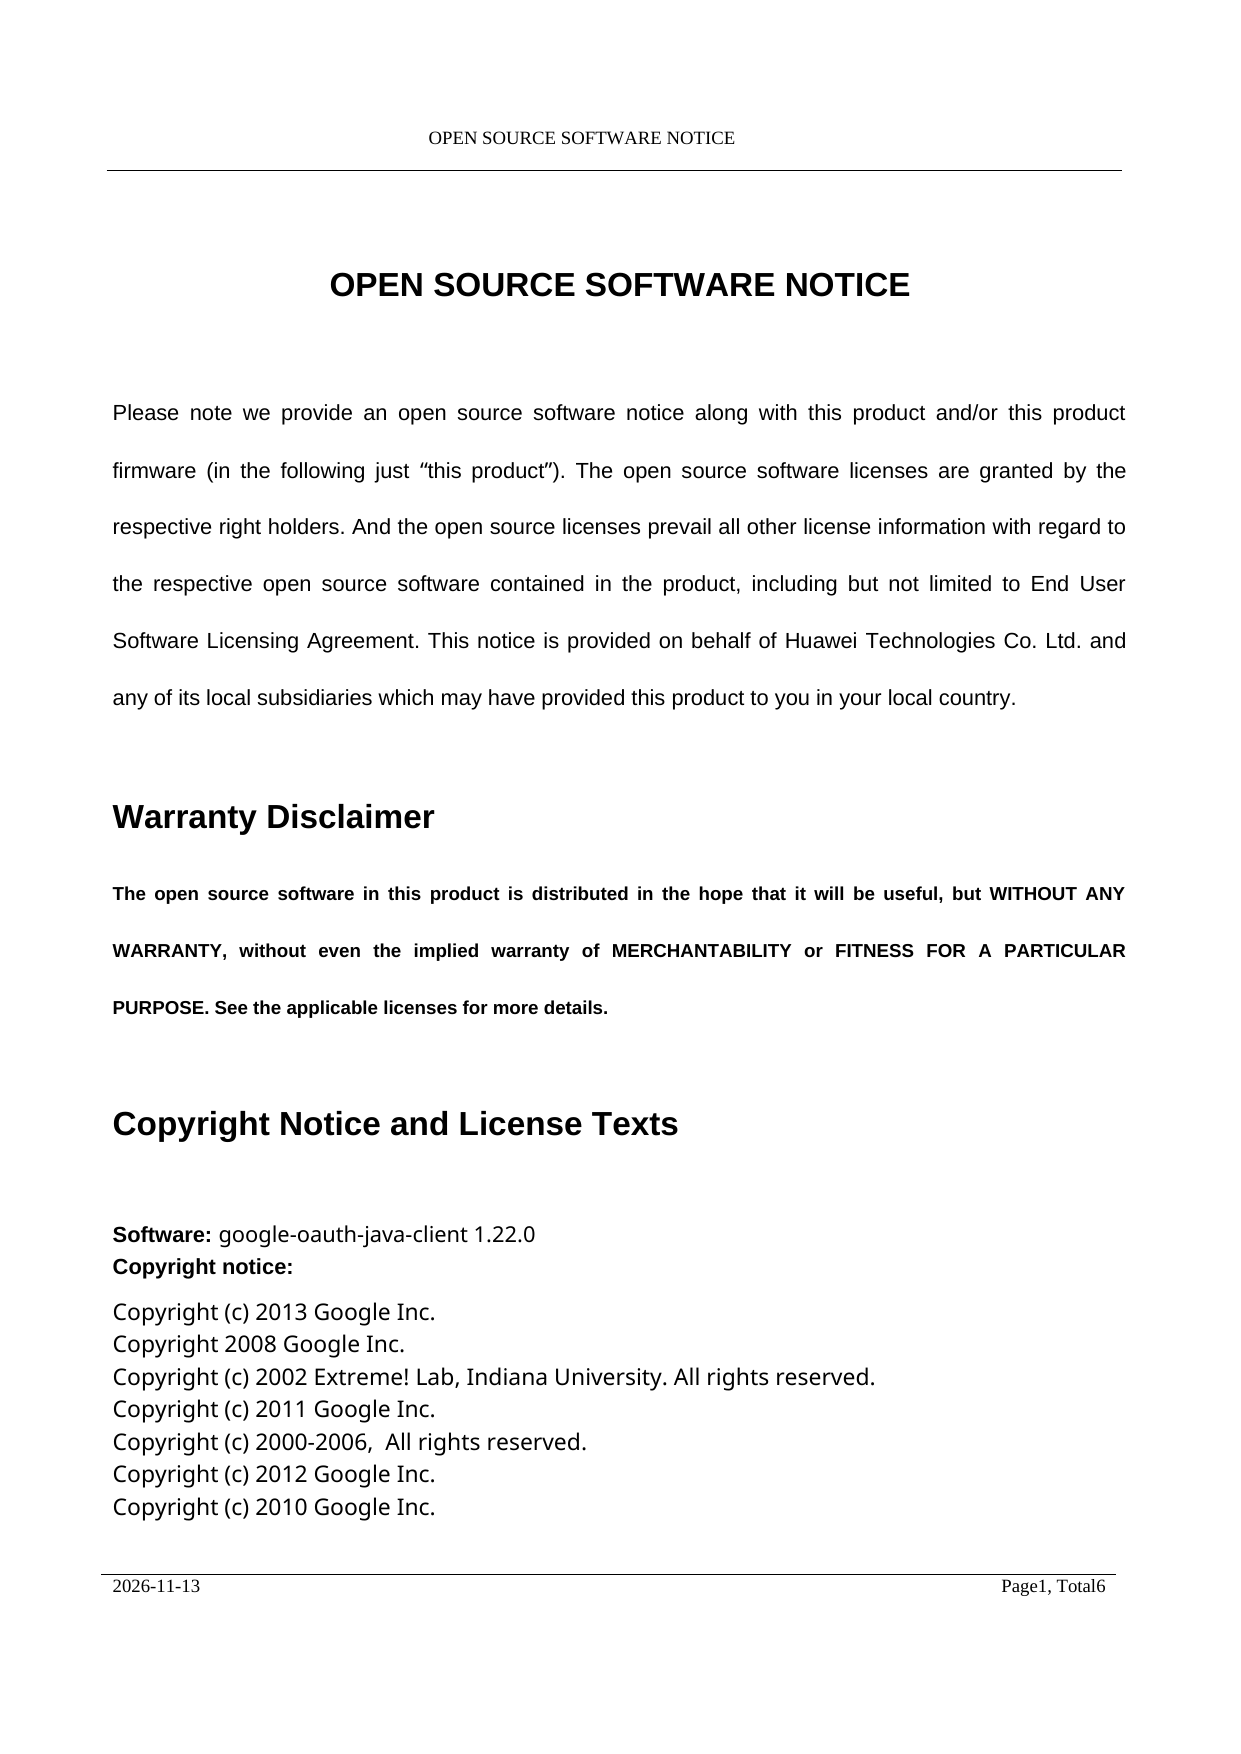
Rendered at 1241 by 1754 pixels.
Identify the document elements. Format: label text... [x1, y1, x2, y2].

text Software: google-oauth-java-client 1.22.0 [112, 1217, 1128, 1250]
text OPEN SOURCE SOFTWARE NOTICE [112, 251, 1128, 316]
text Copyright Notice and License Texts [112, 1091, 1128, 1156]
text Copyright (c) 2013 Google Inc. Copyright 2008 Google Inc. Copyright (c) 2002 Extreme! Lab, Indiana University. All rights reserved. Copyright (c) 2011 Google Inc. Copyright (c) 2000-2006, All rights reserved. Copyright (c) 2012 Google Inc. Copyright (c) 2010 Google Inc. [112, 1295, 1128, 1555]
text Warranty Disclaimer [112, 784, 1128, 849]
text Please note we provide an open source software notice along with this product and/or this product firmware (in the following just “this product”). The open source software licenses are granted by the respective right holders. And the open source licenses prevail all other license information with regard to the respective open source software contained in the product, including but not limited to End User Software Licensing Agreement. This notice is provided on behalf of Huawei Technologies Co. Ltd. and any of its local subsidiaries which may have provided this product to you in your local country. [112, 397, 1128, 713]
text Copyright notice: [112, 1250, 1128, 1282]
text The open source software in this product is distributed in the hope that it will be useful, but WITHOUT ANY WARRANTY, without even the implied warranty of MERCHANTABILITY or FITNESS FOR A PARTICULAR PURPOSE. See the applicable licenses for more details. [112, 877, 1128, 1024]
